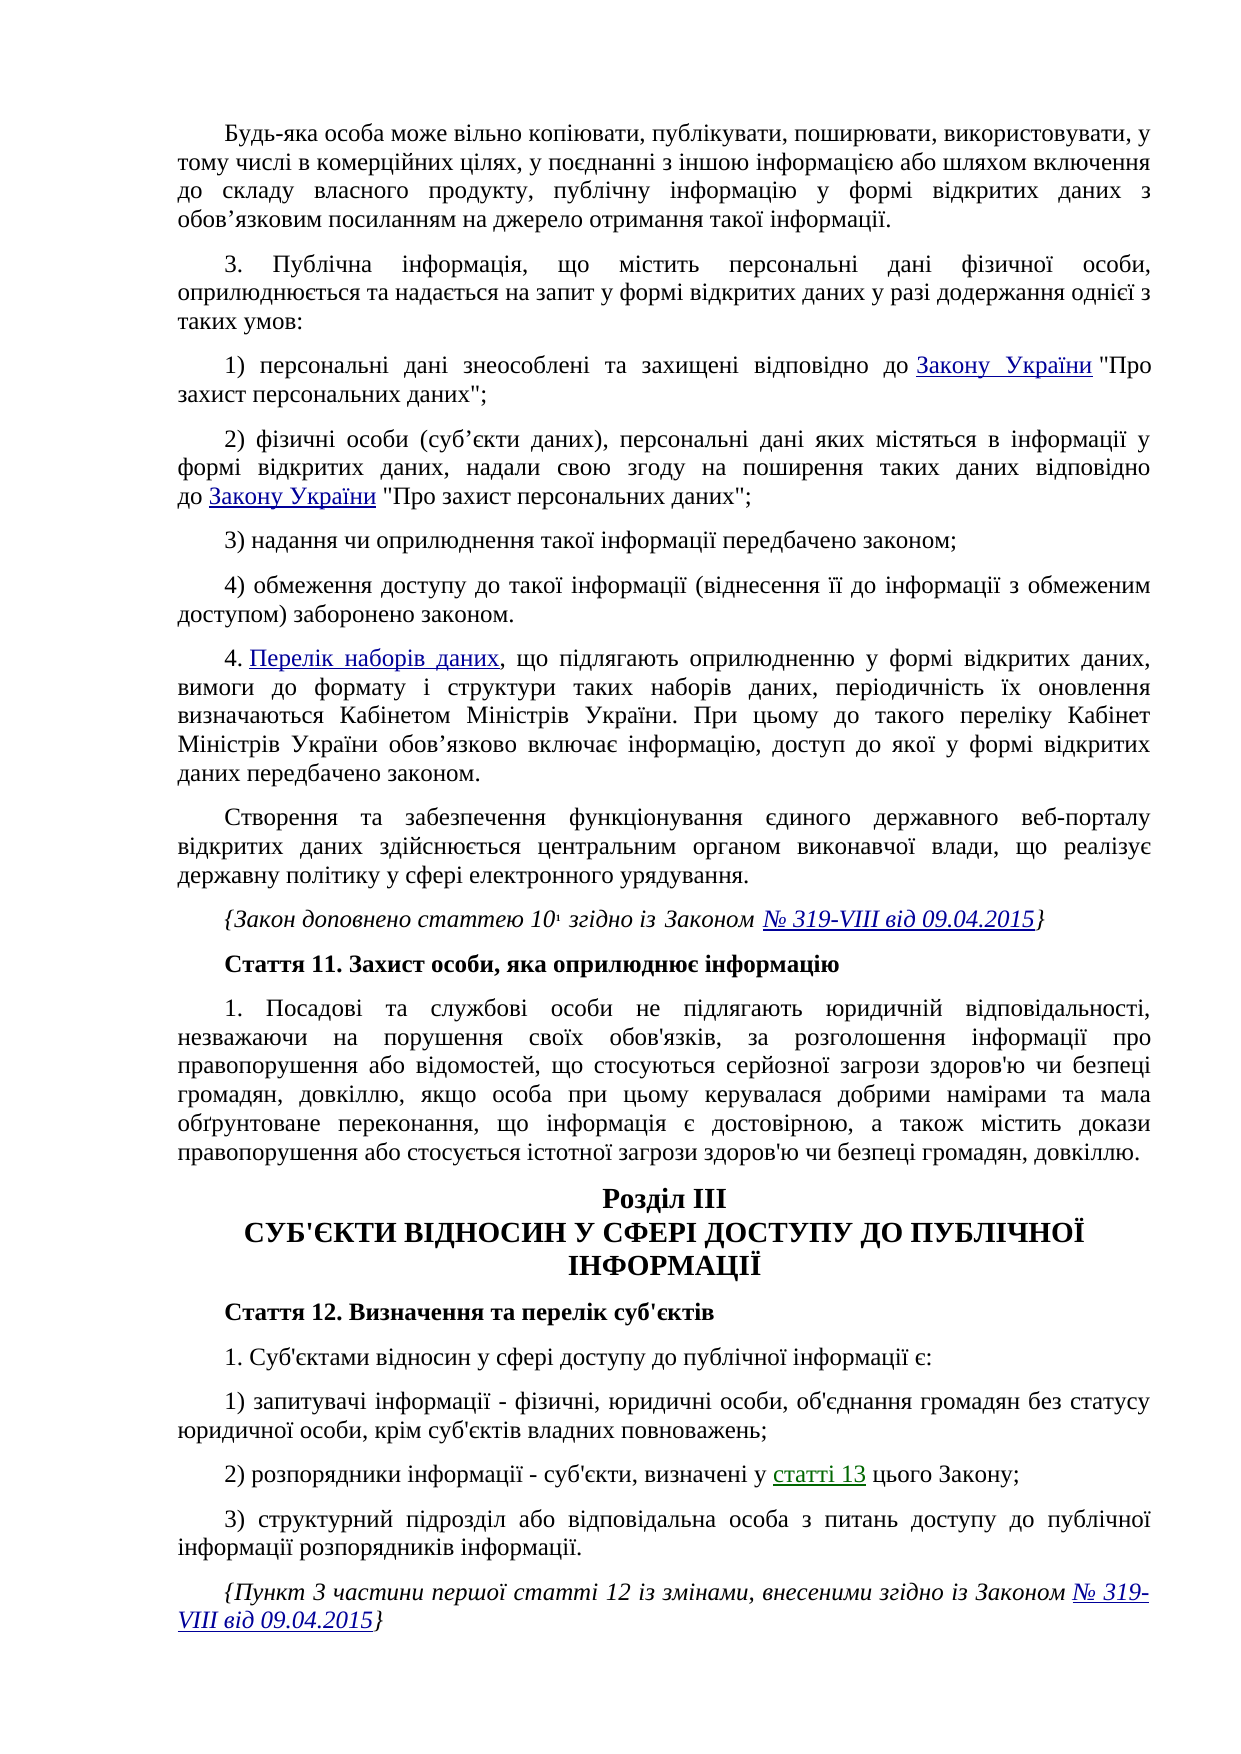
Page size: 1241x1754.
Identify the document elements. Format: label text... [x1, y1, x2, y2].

text 1. Посадові та службові особи не підлягають юридичній відповідальності, незважаючи на порушення своїх обов'язків, за розголошення інформації про правопорушення або відомостей, що стосуються серйозної загрози здоров'ю чи безпеці громадян, довкіллю, якщо особа при цьому керувалася добрими намірами та мала обґрунтоване переконання, що інформація є достовірною, а також містить докази правопорушення або стосується істотної загрози здоров'ю чи безпеці громадян, довкіллю. [177, 993, 1152, 1166]
text 1) персональні дані знеособлені та захищені відповідно до Закону України "Про захист персональних даних"; [177, 351, 1152, 408]
text Будь-яка особа може вільно копіювати, публікувати, поширювати, використовувати, у тому числі в комерційних цілях, у поєднанні з іншою інформацією або шляхом включення до складу власного продукту, публічну інформацію у формі відкритих даних з обов’язковим посиланням на джерело отримання такої інформації. [177, 118, 1152, 233]
text 4) обмеження доступу до такої інформації (віднесення її до інформації з обмеженим доступом) заборонено законом. [177, 570, 1152, 627]
text Стаття 12. Визначення та перелік суб'єктів [177, 1297, 1152, 1326]
text 4. Перелік наборів даних, що підлягають оприлюдненню у формі відкритих даних, вимоги до формату і структури таких наборів даних, періодичність їх оновлення визначаються Кабінетом Міністрів України. При цьому до такого переліку Кабінет Міністрів України обов’язково включає інформацію, доступ до якої у формі відкритих даних передбачено законом. [177, 643, 1152, 787]
text {Закон доповнено статтею 10-1 згідно із Законом № 319-VIII від 09.04.2015} [177, 904, 1152, 933]
text 1. Суб'єктами відносин у сфері доступу до публічної інформації є: [177, 1342, 1152, 1371]
text {Пункт 3 частини першої статті 12 із змінами, внесеними згідно із Законом № 319-VIII від 09.04.2015} [177, 1577, 1152, 1634]
text 3) структурний підрозділ або відповідальна особа з питань доступу до публічної інформації розпорядників інформації. [177, 1504, 1152, 1561]
text 3. Публічна інформація, що містить персональні дані фізичної особи, оприлюднюється та надається на запит у формі відкритих даних у разі додержання однієї з таких умов: [177, 249, 1152, 335]
text 2) розпорядники інформації - суб'єкти, визначені у статті 13 цього Закону; [177, 1459, 1152, 1488]
text Розділ III СУБ'ЄКТИ ВІДНОСИН У СФЕРІ ДОСТУПУ ДО ПУБЛІЧНОЇ ІНФОРМАЦІЇ [224, 1181, 1105, 1282]
text 3) надання чи оприлюднення такої інформації передбачено законом; [177, 526, 1152, 554]
text Стаття 11. Захист особи, яка оприлюднює інформацію [177, 949, 1152, 977]
text Створення та забезпечення функціонування єдиного державного веб-порталу відкритих даних здійснюється центральним органом виконавчої влади, що реалізує державну політику у сфері електронного урядування. [177, 802, 1152, 889]
text 1) запитувачі інформації - фізичні, юридичні особи, об'єднання громадян без статусу юридичної особи, крім суб'єктів владних повноважень; [177, 1386, 1152, 1444]
text 2) фізичні особи (суб’єкти даних), персональні дані яких містяться в інформації у формі відкритих даних, надали свою згоду на поширення таких даних відповідно до Закону України "Про захист персональних даних"; [177, 424, 1152, 510]
